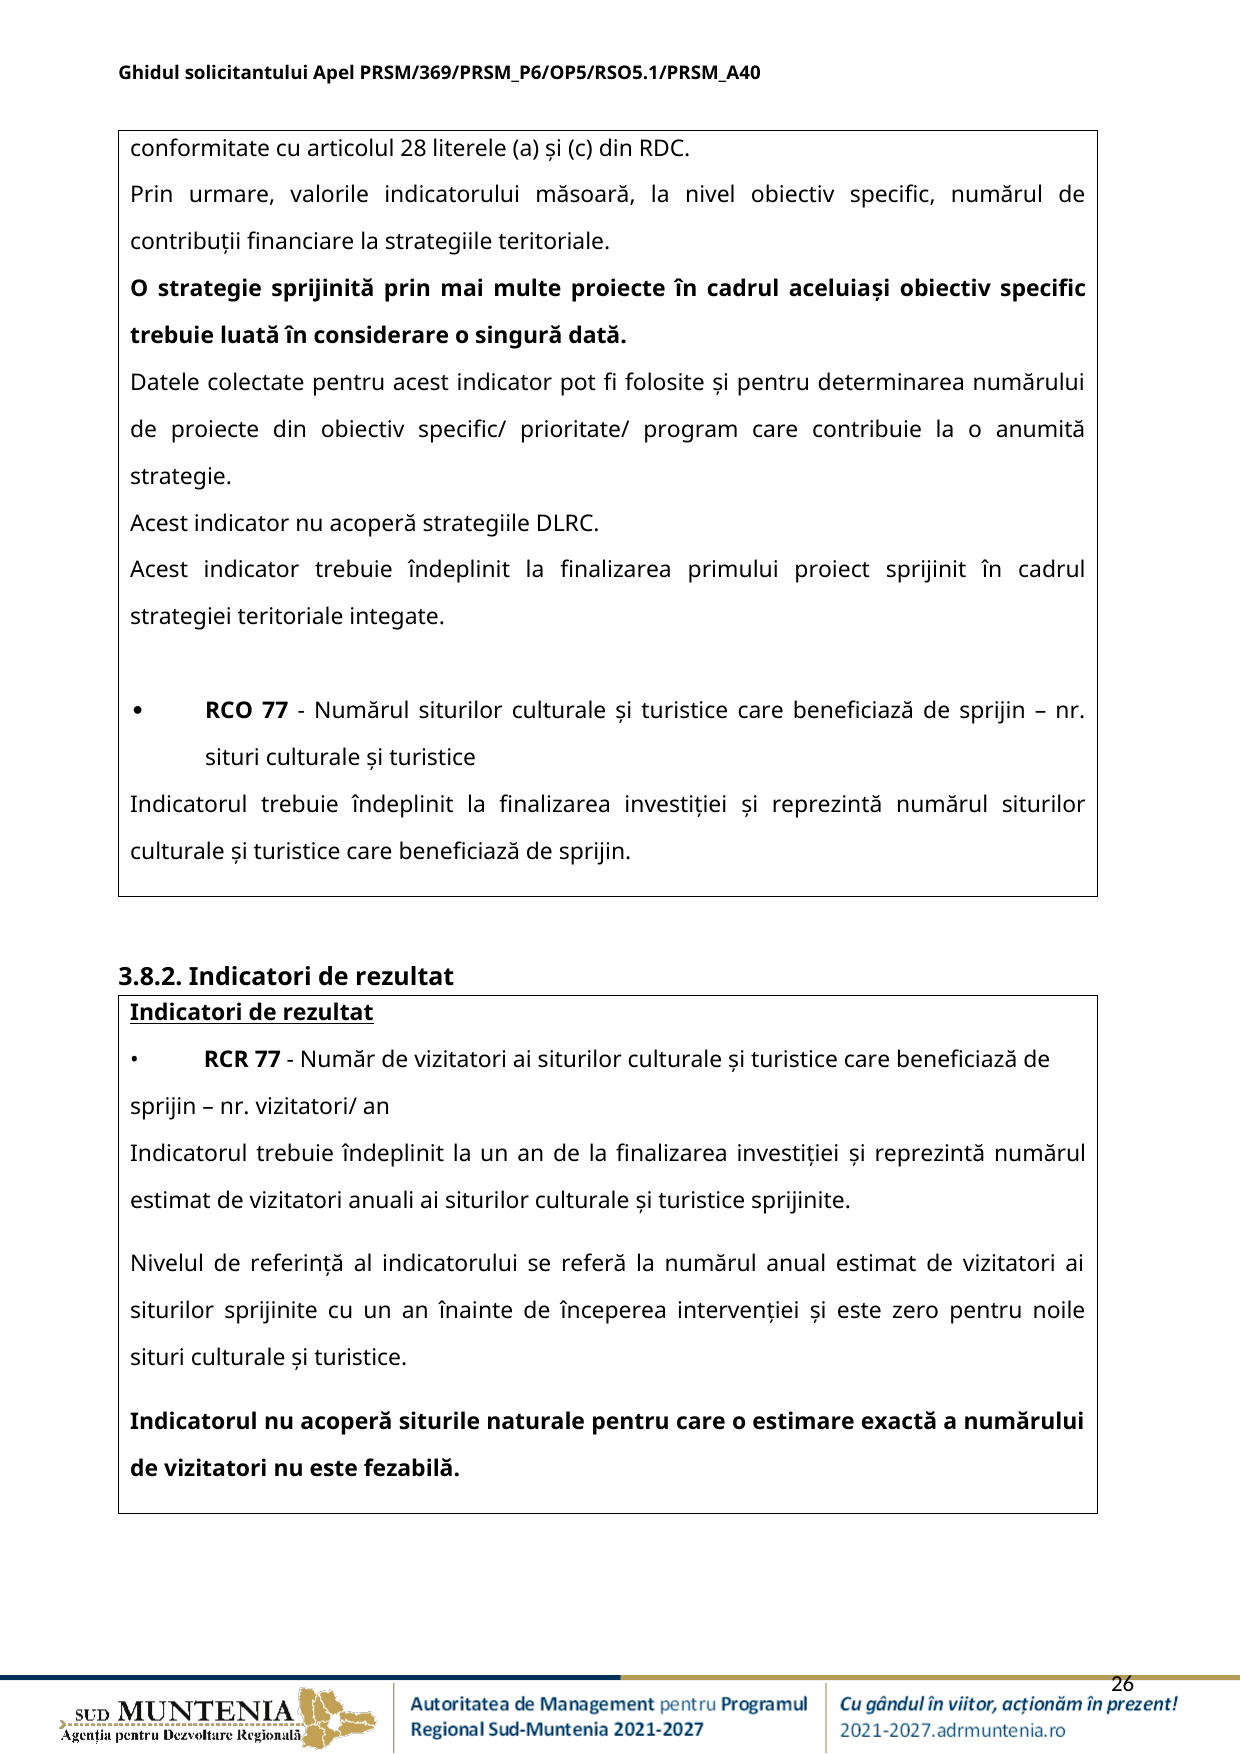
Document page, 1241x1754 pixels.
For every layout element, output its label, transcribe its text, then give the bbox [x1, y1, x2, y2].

subtitle 3.8.2. Indicatori de rezultat [118, 958, 1134, 992]
picture [0, 1675, 1241, 1754]
table_header Indicatori de rezultat • RCR 77 - Număr de vizitatori ai siturilor culturale și turistice care beneficiază de sprijin – nr. vizitatori/ an Indicatorul trebuie îndeplinit la un an de la finalizarea investiției şi reprezintă numărul estimat de vizitatori anuali ai siturilor culturale și turistice sprijinite. Nivelul de referință al indicatorului se referă la numărul anual estimat de vizitatori ai siturilor sprijinite cu un an înainte de începerea intervenției și este zero pentru noile situri culturale și turistice. Indicatorul nu acoperă siturile naturale pentru care o estimare exactă a numărului de vizitatori nu este fezabilă. [119, 996, 1097, 1512]
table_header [119, 131, 1097, 896]
